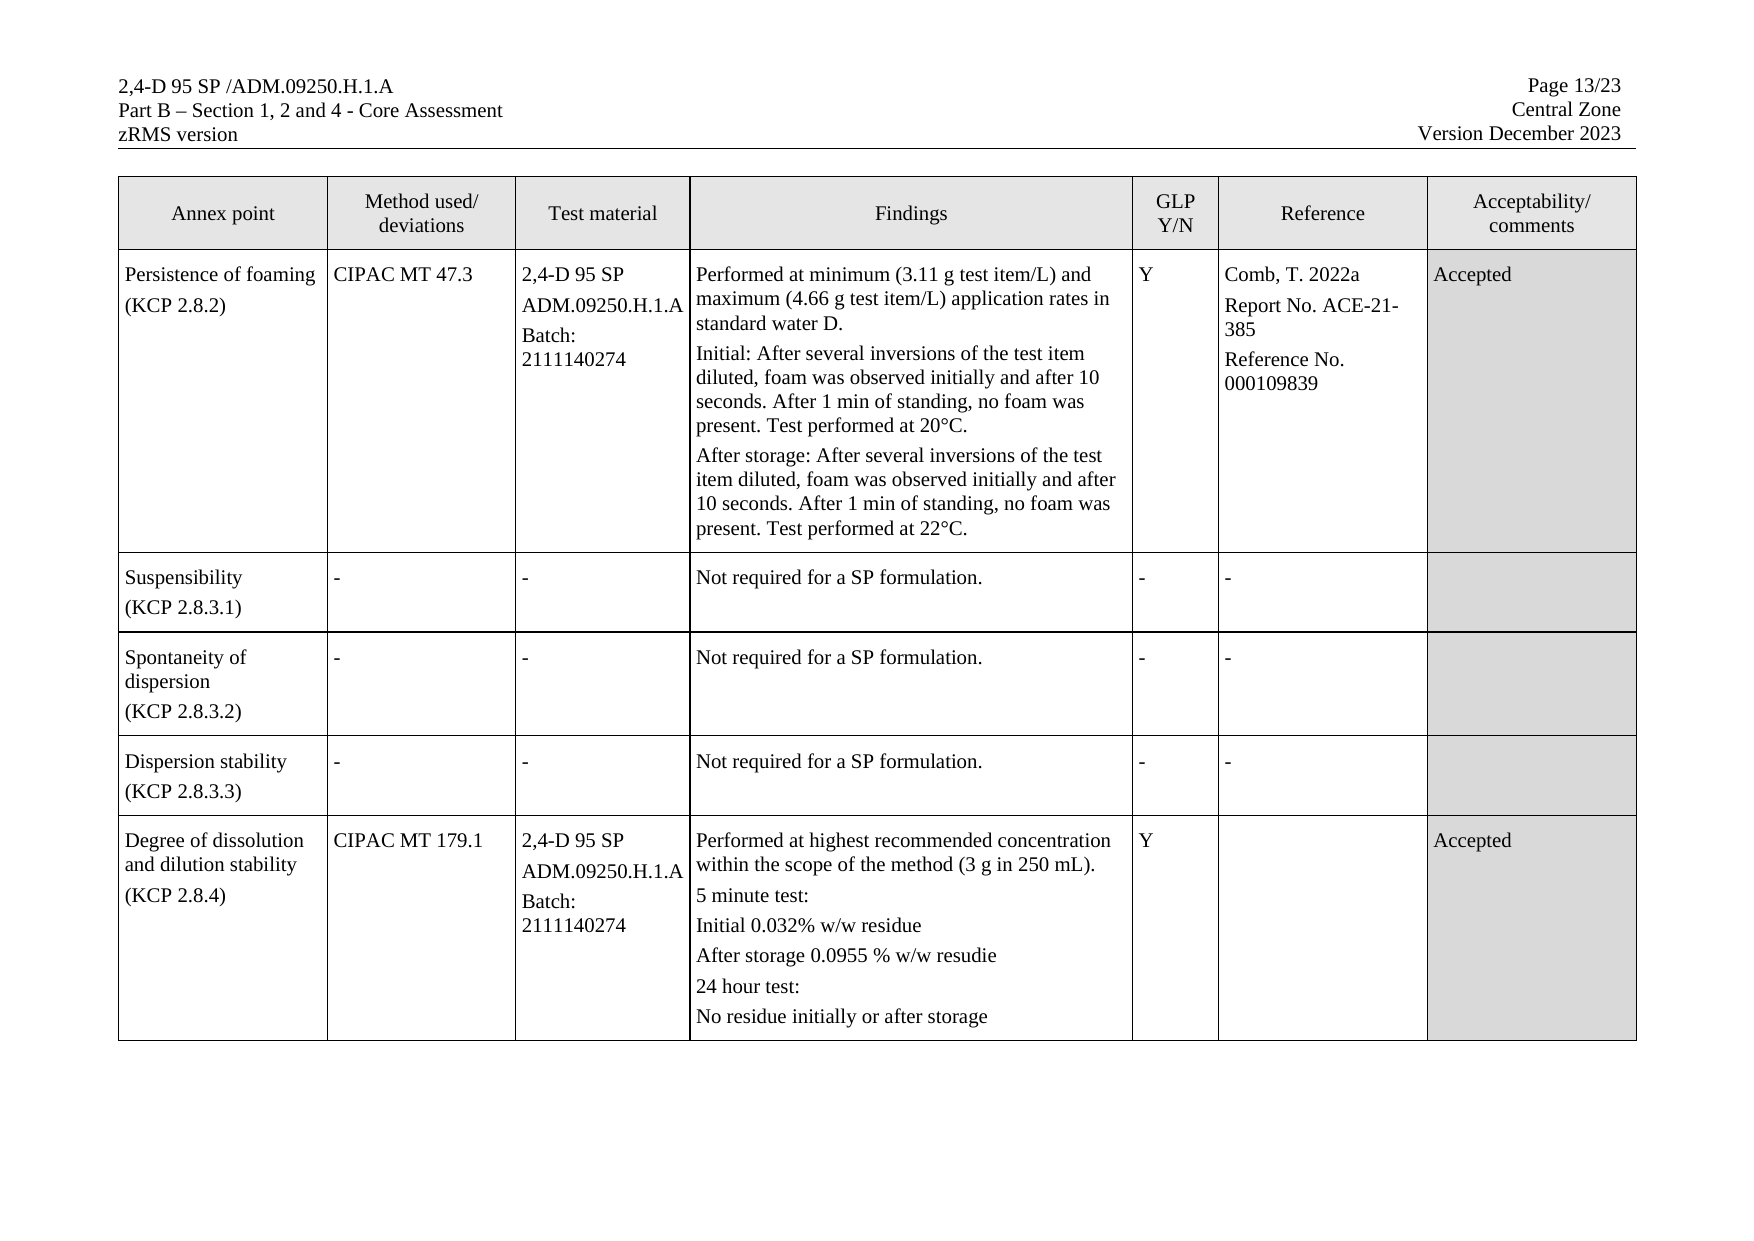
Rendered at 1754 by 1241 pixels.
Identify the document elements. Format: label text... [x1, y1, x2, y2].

table_cell [1428, 553, 1636, 631]
table_cell - [516, 633, 689, 735]
table_cell - [328, 553, 515, 631]
table_header Findings [691, 177, 1132, 249]
table_cell - [516, 553, 689, 631]
table_cell - [1133, 553, 1218, 631]
table_cell Persistence of foaming (KCP 2.8.2) [119, 250, 327, 552]
table_header Test material [516, 177, 689, 249]
table_cell - [1219, 736, 1427, 815]
table_header Method used/ deviations [328, 177, 515, 249]
table_cell [1219, 816, 1427, 1040]
table_cell [1428, 736, 1636, 815]
table_cell Not required for a SP formulation. [691, 553, 1132, 631]
table_cell - [328, 633, 515, 735]
table_cell CIPAC MT 179.1 [328, 816, 515, 1040]
table_cell Dispersion stability (KCP 2.8.3.3) [119, 736, 327, 815]
table_cell Performed at minimum (3.11 g test item/L) and maximum (4.66 g test item/L) application rates in standard water D. Initial: After several inversions of the test item diluted, foam was observed initially and after 10 seconds. After 1 min of standing, no foam was present. Test performed at 20°C. After storage: After several inversions of the test item diluted, foam was observed initially and after 10 seconds. After 1 min of standing, no foam was present. Test performed at 22°C. [691, 250, 1132, 552]
table_cell Spontaneity of dispersion (KCP 2.8.3.2) [119, 633, 327, 735]
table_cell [516, 250, 689, 552]
table_cell Y [1133, 250, 1218, 552]
table_cell Degree of dissolution and dilution stability (KCP 2.8.4) [119, 816, 327, 1040]
table_header Acceptability/ comments [1428, 177, 1636, 249]
table_cell Accepted [1428, 250, 1636, 552]
table_cell - [1133, 736, 1218, 815]
table_header GLP Y/N [1133, 177, 1218, 249]
table_cell Suspensibility (KCP 2.8.3.1) [119, 553, 327, 631]
table_cell - [1219, 633, 1427, 735]
table_header Annex point [119, 177, 327, 249]
table_cell 2,4-D 95 SP ADM.09250.H.1.A Batch: 2111140274 [516, 816, 689, 1040]
table_header Reference [1219, 177, 1427, 249]
table_cell - [1133, 633, 1218, 735]
table_cell CIPAC MT 47.3 [328, 250, 515, 552]
table_cell - [1219, 553, 1427, 631]
table_cell Performed at highest recommended concentration within the scope of the method (3 g in 250 mL). 5 minute test: Initial 0.032% w/w residue After storage 0.0955 % w/w resudie 24 hour test: No residue initially or after storage [691, 816, 1132, 1040]
table_cell Accepted [1428, 816, 1636, 1040]
table_cell - [516, 736, 689, 815]
table_cell [1428, 633, 1636, 735]
table_cell Not required for a SP formulation. [691, 736, 1132, 815]
table_cell - [328, 736, 515, 815]
table_cell Y [1133, 816, 1218, 1040]
table_cell Not required for a SP formulation. [691, 633, 1132, 735]
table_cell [1219, 250, 1427, 552]
